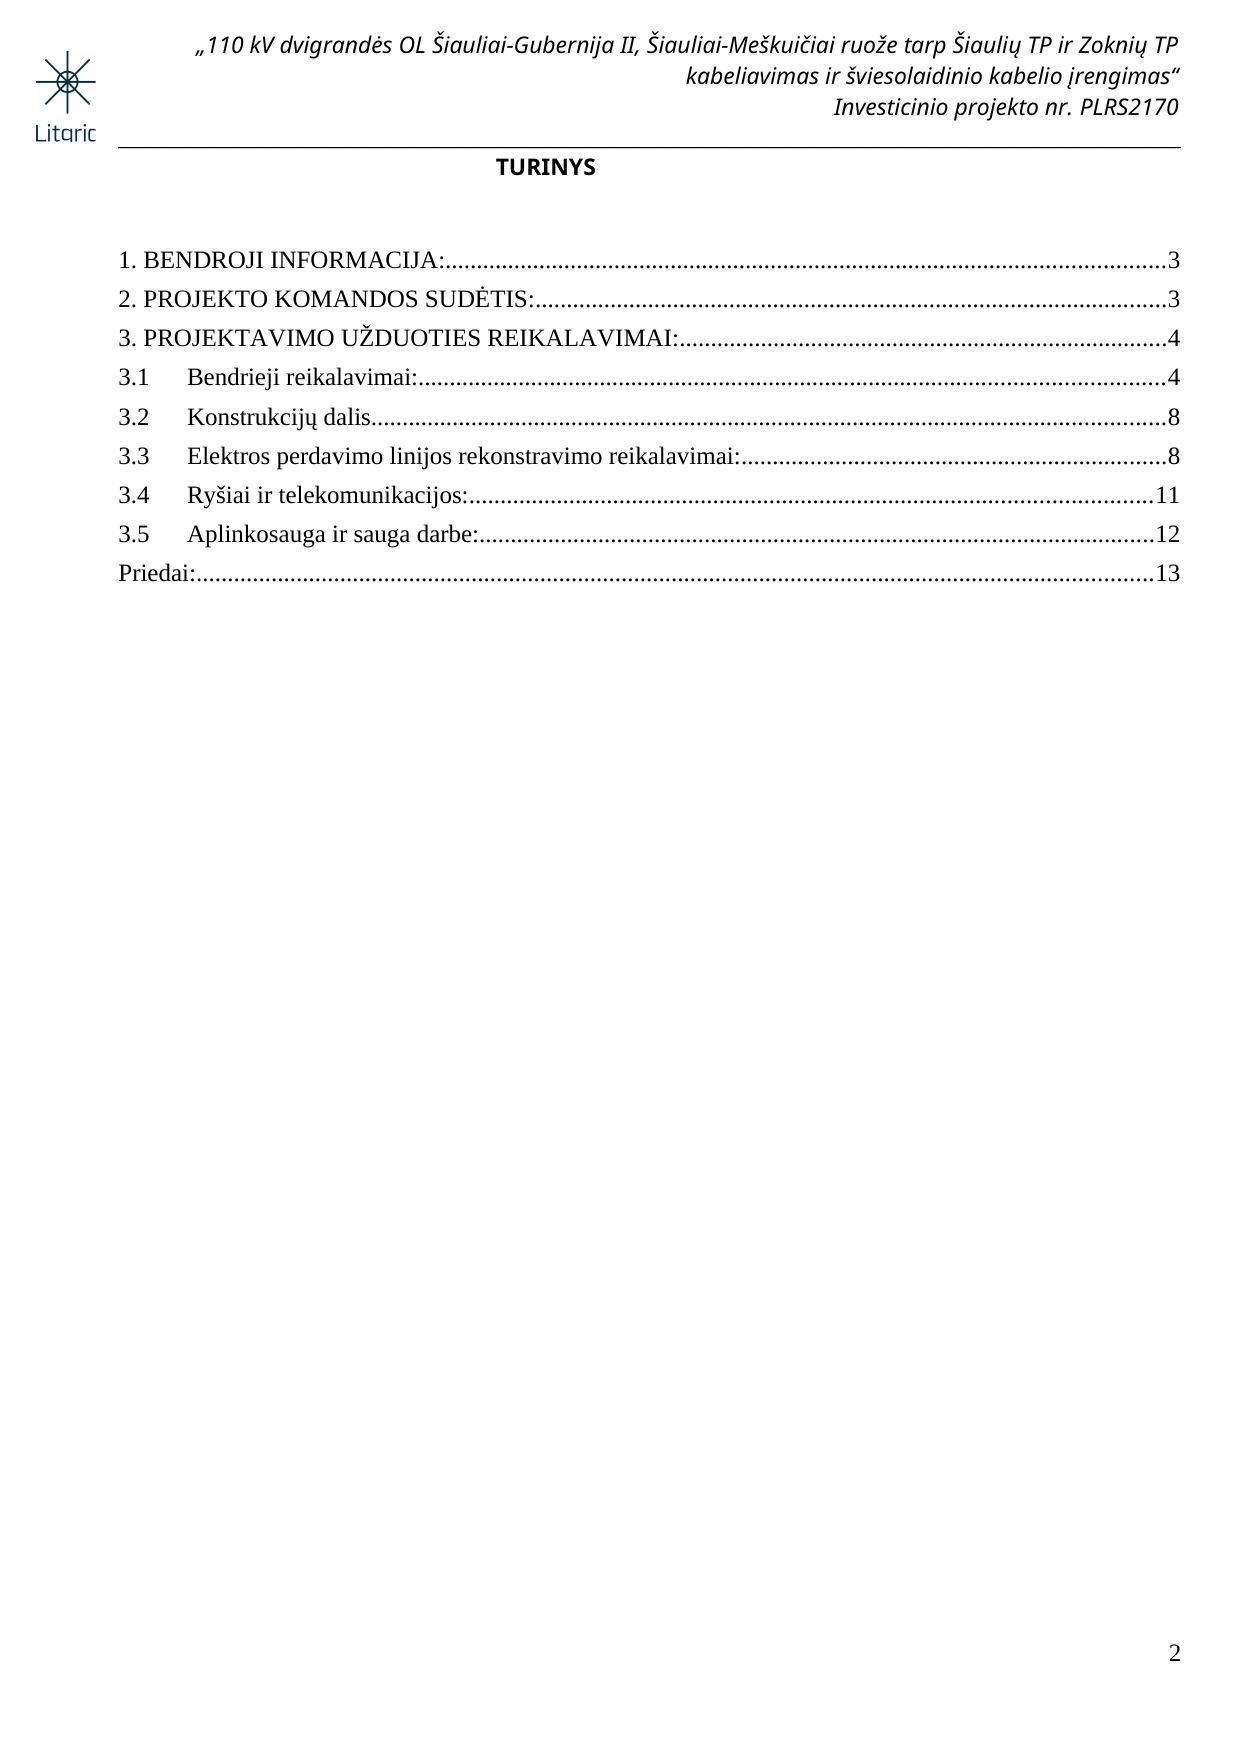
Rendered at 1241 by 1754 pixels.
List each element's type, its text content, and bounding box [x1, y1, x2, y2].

text TURINYS [192, 151, 1181, 182]
picture [36, 51, 96, 142]
